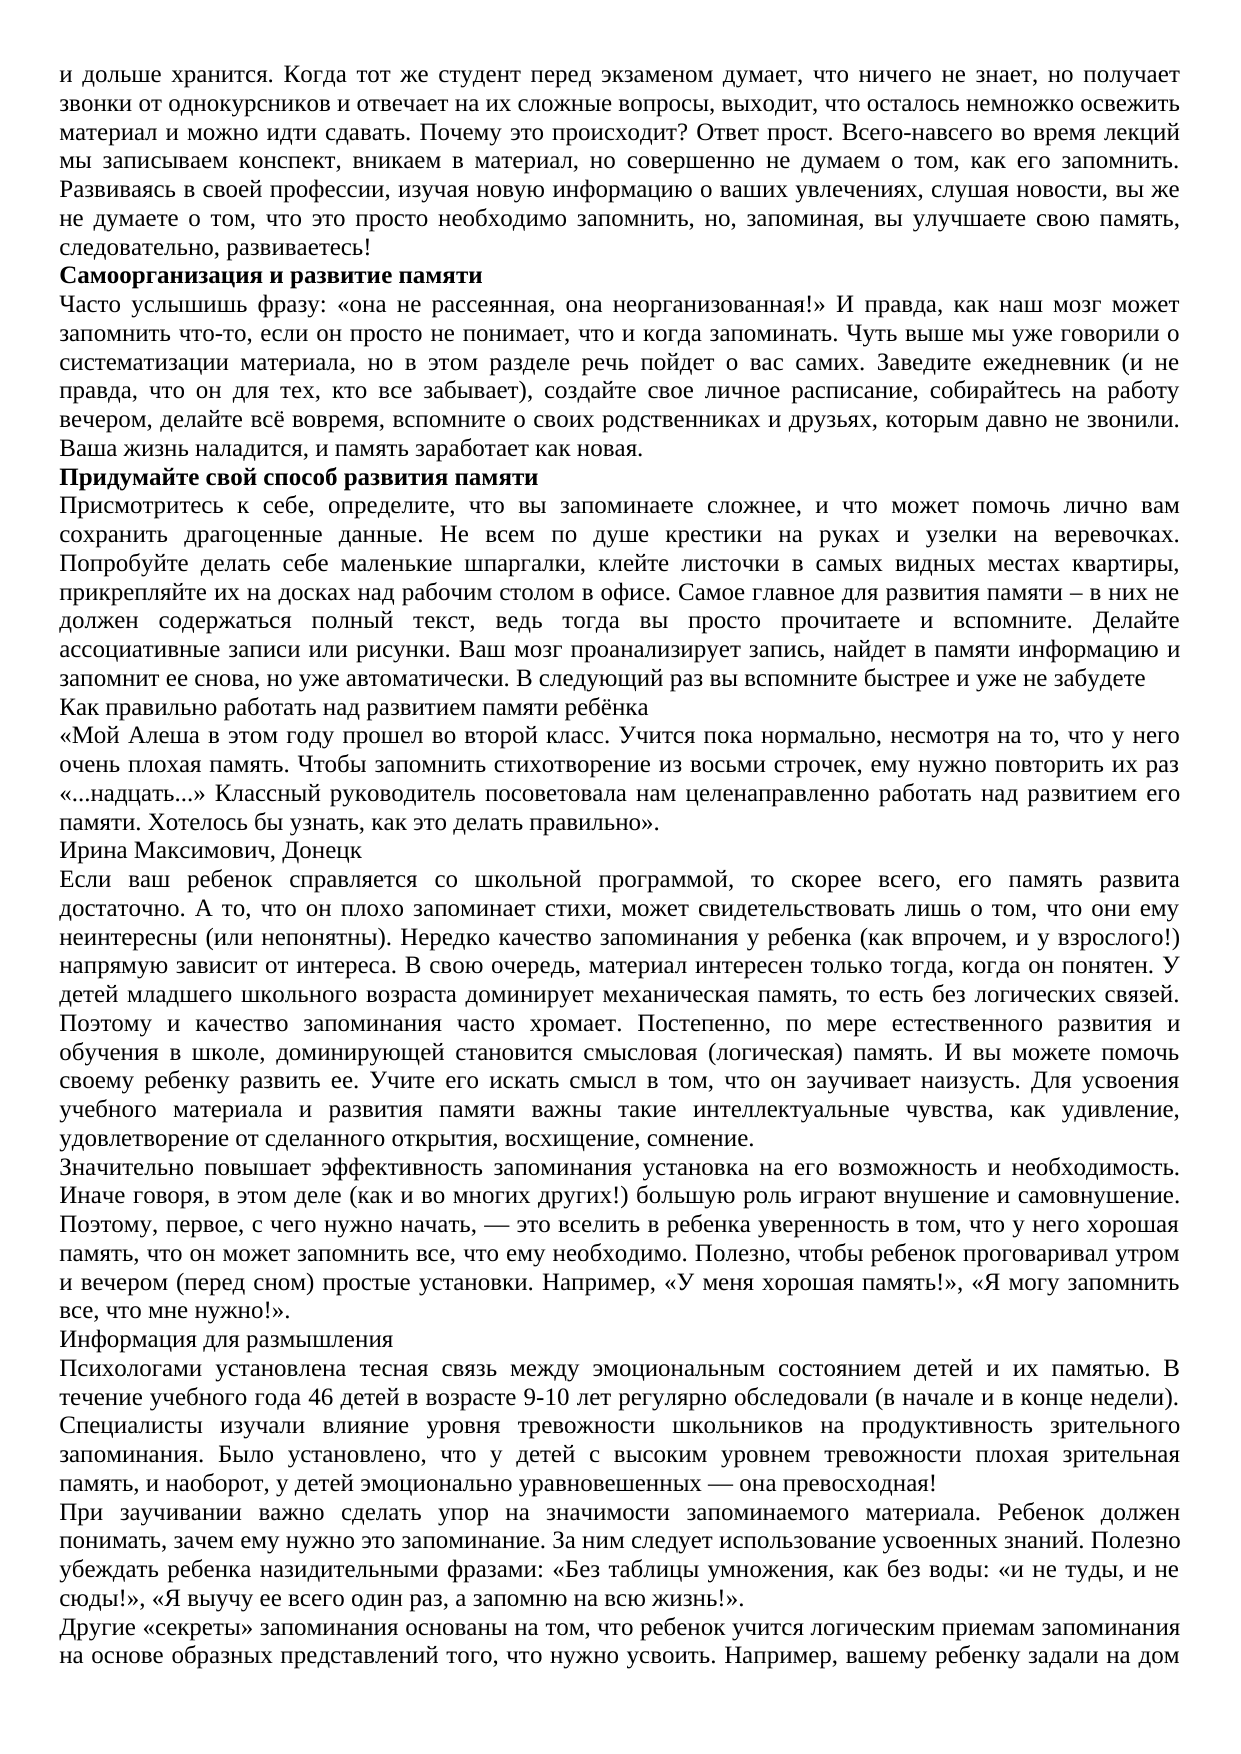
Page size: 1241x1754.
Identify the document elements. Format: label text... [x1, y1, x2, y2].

text Психологами установлена тесная связь между эмоциональным состоянием детей и их памятью. В течение учебного года 46 детей в возрасте 9-10 лет регулярно обследовали (в начале и в конце недели). Специалисты изучали влияние уровня тревожности школьников на продуктивность зрительного запоминания. Было установлено, что у детей с высоким уровнем тревожности плохая зрительная память, и наоборот, у детей эмоционально уравновешенных — она превосходная! [59, 1353, 1181, 1497]
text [59, 59, 1181, 260]
text Придумайте свой способ развития памяти [59, 462, 1181, 490]
text Информация для размышления [59, 1324, 1181, 1353]
text Часто услышишь фразу: «она не рассеянная, она неорганизованная!» И правда, как наш мозг может запомнить что-то, если он просто не понимает, что и когда запоминать. Чуть выше мы уже говорили о систематизации материала, но в этом разделе речь пойдет о вас самих. Заведите ежедневник (и не правда, что он для тех, кто все забывает), создайте свое личное расписание, собирайтесь на работу вечером, делайте всё вовремя, вспомните о своих родственниках и друзьях, которым давно не звонили. Ваша жизнь наладится, и память заработает как новая. [59, 289, 1181, 462]
text Самоорганизация и развитие памяти [59, 260, 1181, 289]
text Ирина Максимович, Донецк [59, 835, 1181, 864]
text Если ваш ребенок справляется со школьной программой, то скорее всего, его память развита достаточно. А то, что он плохо запоминает стихи, может свидетельствовать лишь о том, что они ему неинтересны (или непонятны). Нередко качество запоминания у ребенка (как впрочем, и у взрослого!) напрямую зависит от интереса. В свою очередь, материал интересен только тогда, когда он понятен. У детей младшего школьного возраста доминирует механическая память, то есть без логических связей. Поэтому и качество запоминания часто хромает. Постепенно, по мере естественного развития и обучения в школе, доминирующей становится смысловая (логическая) память. И вы можете помочь своему ребенку развить ее. Учите его искать смысл в том, что он заучивает наизусть. Для усвоения учебного материала и развития памяти важны такие интеллектуальные чувства, как удивление, удовлетворение от сделанного открытия, восхищение, сомнение. [59, 864, 1181, 1152]
text Присмотритесь к себе, определите, что вы запоминаете сложнее, и что может помочь лично вам сохранить драгоценные данные. Не всем по душе крестики на руках и узелки на веревочках. Попробуйте делать себе маленькие шпаргалки, клейте листочки в самых видных местах квартиры, прикрепляйте их на досках над рабочим столом в офисе. Самое главное для развития памяти – в них не должен содержаться полный текст, ведь тогда вы просто прочитаете и вспомните. Делайте ассоциативные записи или рисунки. Ваш мозг проанализирует запись, найдет в памяти информацию и запомнит ее снова, но уже автоматически. В следующий раз вы вспомните быстрее и уже не забудете [59, 490, 1181, 692]
text Значительно повышает эффективность запоминания установка на его возможность и необходимость. Иначе говоря, в этом деле (как и во многих других!) большую роль играют внушение и самовнушение. Поэтому, первое, с чего нужно начать, — это вселить в ребенка уверенность в том, что у него хорошая память, что он может запомнить все, что ему необходимо. Полезно, чтобы ребенок проговаривал утром и вечером (перед сном) простые установки. Например, «У меня хорошая память!», «Я могу запомнить все, что мне нужно!». [59, 1152, 1181, 1324]
text Как правильно работать над развитием памяти ребёнка [59, 692, 1181, 720]
text При заучивании важно сделать упор на значимости запоминаемого материала. Ребенок должен понимать, зачем ему нужно это запоминание. За ним следует использование усвоенных знаний. Полезно убеждать ребенка назидительными фразами: «Без таблицы умножения, как без воды: «и не туды, и не сюды!», «Я выучу ее всего один раз, а запомню на всю жизнь!». [59, 1497, 1181, 1612]
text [59, 1612, 1181, 1669]
text «Мой Алеша в этом году прошел во второй класс. Учится пока нормально, несмотря на то, что у него очень плохая память. Чтобы запомнить стихотворение из восьми строчек, ему нужно повторить их раз «...надцать...» Классный руководитель посоветовала нам целенаправленно работать над развитием его памяти. Хотелось бы узнать, как это делать правильно». [59, 720, 1181, 835]
